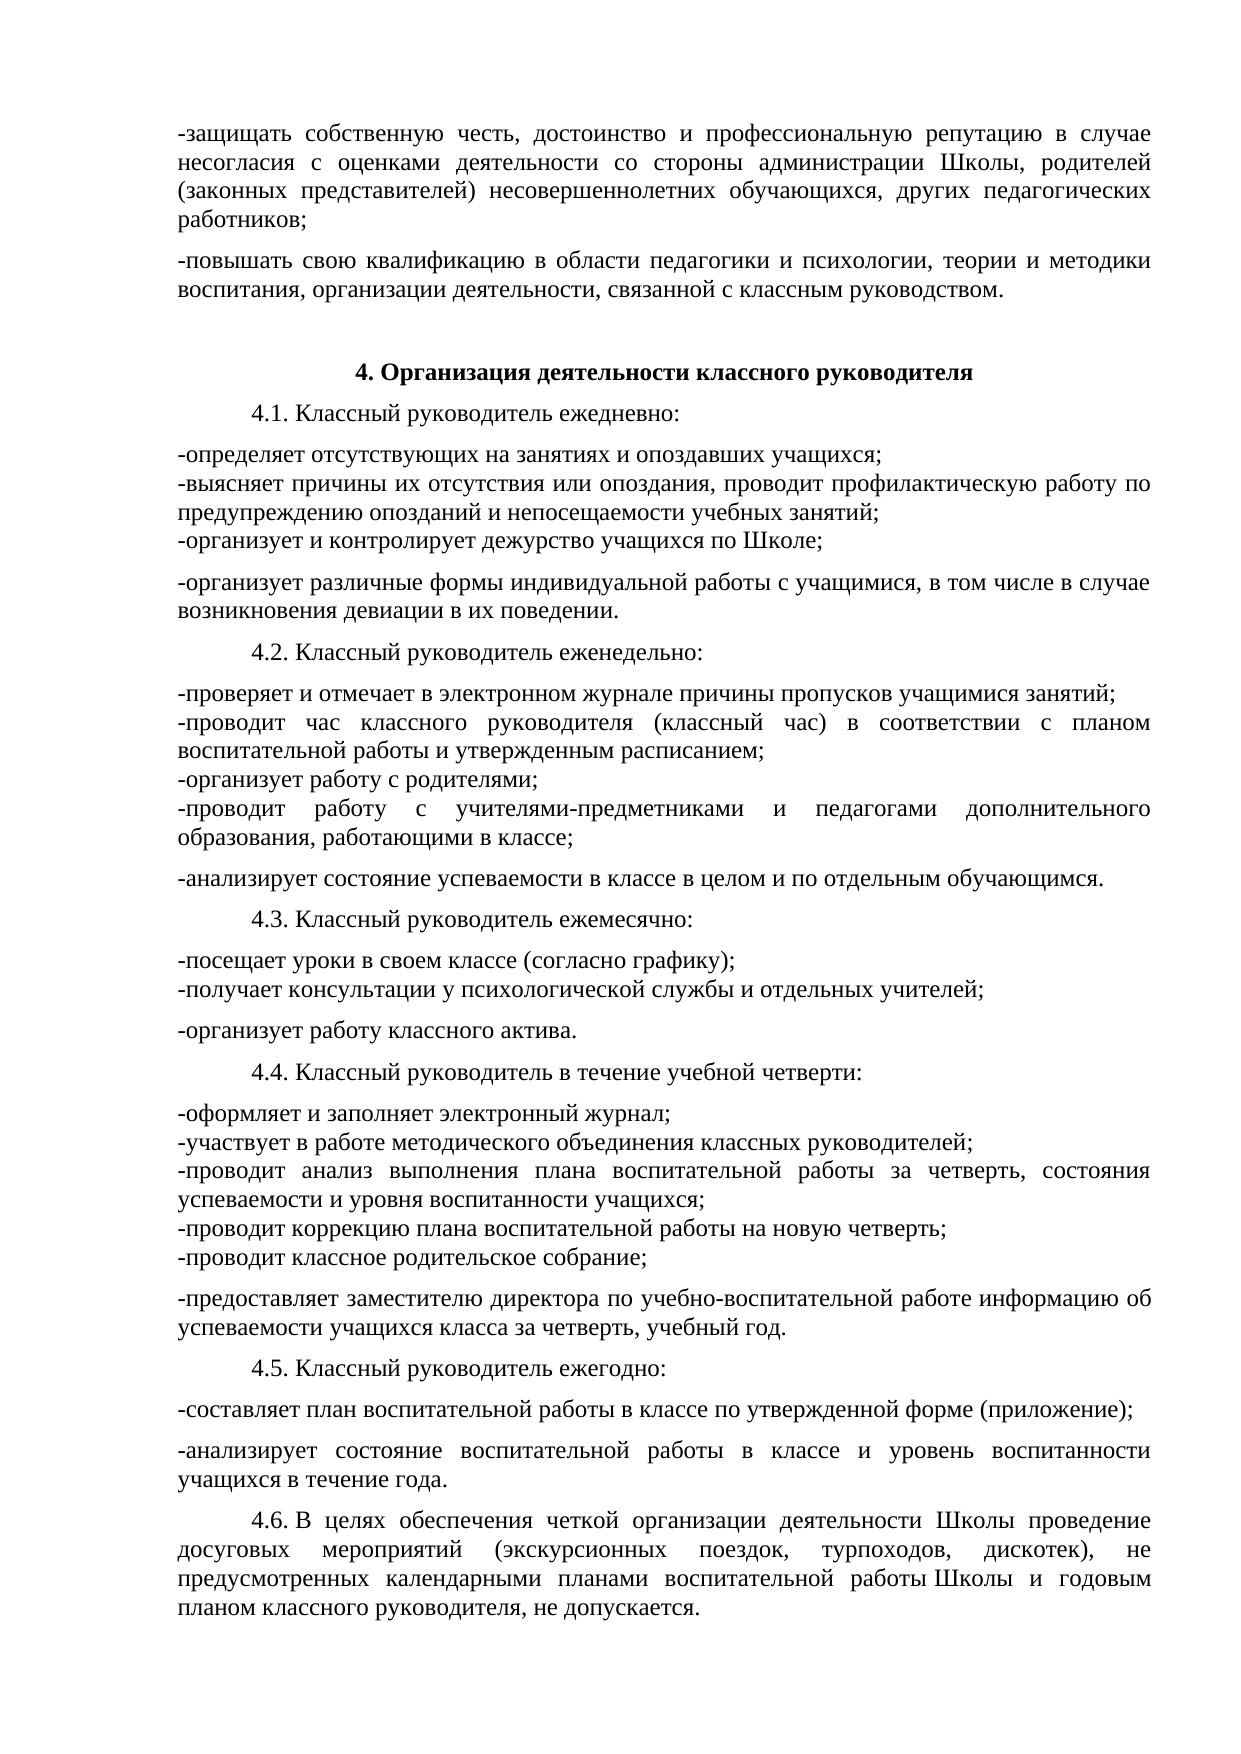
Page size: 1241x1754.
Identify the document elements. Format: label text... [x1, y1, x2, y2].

text 4.6. В целях обеспечения четкой организации деятельности Школы проведение досуговых мероприятий (экскурсионных поездок, турпоходов, дискотек), не предусмотренных календарными планами воспитательной работы Школы и годовым планом классного руководителя, не допускается. [177, 1506, 1152, 1621]
text 4.2. Классный руководитель еженедельно: [177, 637, 1152, 666]
text -проводит работу с учителями-предметниками и педагогами дополнительного образования, работающими в классе; [177, 793, 1152, 851]
text 4.1. Классный руководитель ежедневно: [177, 398, 1152, 427]
text -определяет отсутствующих на занятиях и опоздавших учащихся; [177, 439, 1152, 468]
text -проводит коррекцию плана воспитательной работы на новую четверть; [177, 1213, 1152, 1242]
text 4.5. Классный руководитель ежегодно: [177, 1353, 1152, 1382]
text -предоставляет заместителю директора по учебно-воспитательной работе информацию об успеваемости учащихся класса за четверть, учебный год. [177, 1283, 1152, 1341]
text -составляет план воспитательной работы в классе по утвержденной форме (приложение); [177, 1394, 1152, 1423]
text -участвует в работе методического объединения классных руководителей; [177, 1127, 1152, 1156]
text -выясняет причины их отсутствия или опоздания, проводит профилактическую работу по предупреждению опозданий и непосещаемости учебных занятий; [177, 468, 1152, 526]
text -защищать собственную честь, достоинство и профессиональную репутацию в случае несогласия с оценками деятельности со стороны администрации Школы, родителей (законных представителей) несовершеннолетних обучающихся, других педагогических работников; [177, 118, 1152, 233]
text -оформляет и заполняет электронный журнал; [177, 1098, 1152, 1127]
text 4.3. Классный руководитель ежемесячно: [177, 904, 1152, 933]
text -проводит час классного руководителя (классный час) в соответствии с планом воспитательной работы и утвержденным расписанием; [177, 707, 1152, 764]
text -повышать свою квалификацию в области педагогики и психологии, теории и методики воспитания, организации деятельности, связанной с классным руководством. [177, 246, 1152, 303]
text -организует и контролирует дежурство учащихся по Школе; [177, 526, 1152, 554]
text -организует работу с родителями; [177, 764, 1152, 793]
text -проводит классное родительское собрание; [177, 1242, 1152, 1271]
text -анализирует состояние успеваемости в классе в целом и по отдельным обучающимся. [177, 863, 1152, 892]
text -проверяет и отмечает в электронном журнале причины пропусков учащимися занятий; [177, 678, 1152, 707]
text -анализирует состояние воспитательной работы в классе и уровень воспитанности учащихся в течение года. [177, 1436, 1152, 1493]
text 4. Организация деятельности классного руководителя [177, 357, 1152, 386]
text 4.4. Классный руководитель в течение учебной четверти: [177, 1057, 1152, 1086]
text -организует различные формы индивидуальной работы с учащимися, в том числе в случае возникновения девиации в их поведении. [177, 567, 1152, 624]
text -организует работу классного актива. [177, 1016, 1152, 1044]
text -посещает уроки в своем классе (согласно графику); [177, 946, 1152, 974]
text -проводит анализ выполнения плана воспитательной работы за четверть, состояния успеваемости и уровня воспитанности учащихся; [177, 1156, 1152, 1213]
text -получает консультации у психологической службы и отдельных учителей; [177, 974, 1152, 1003]
